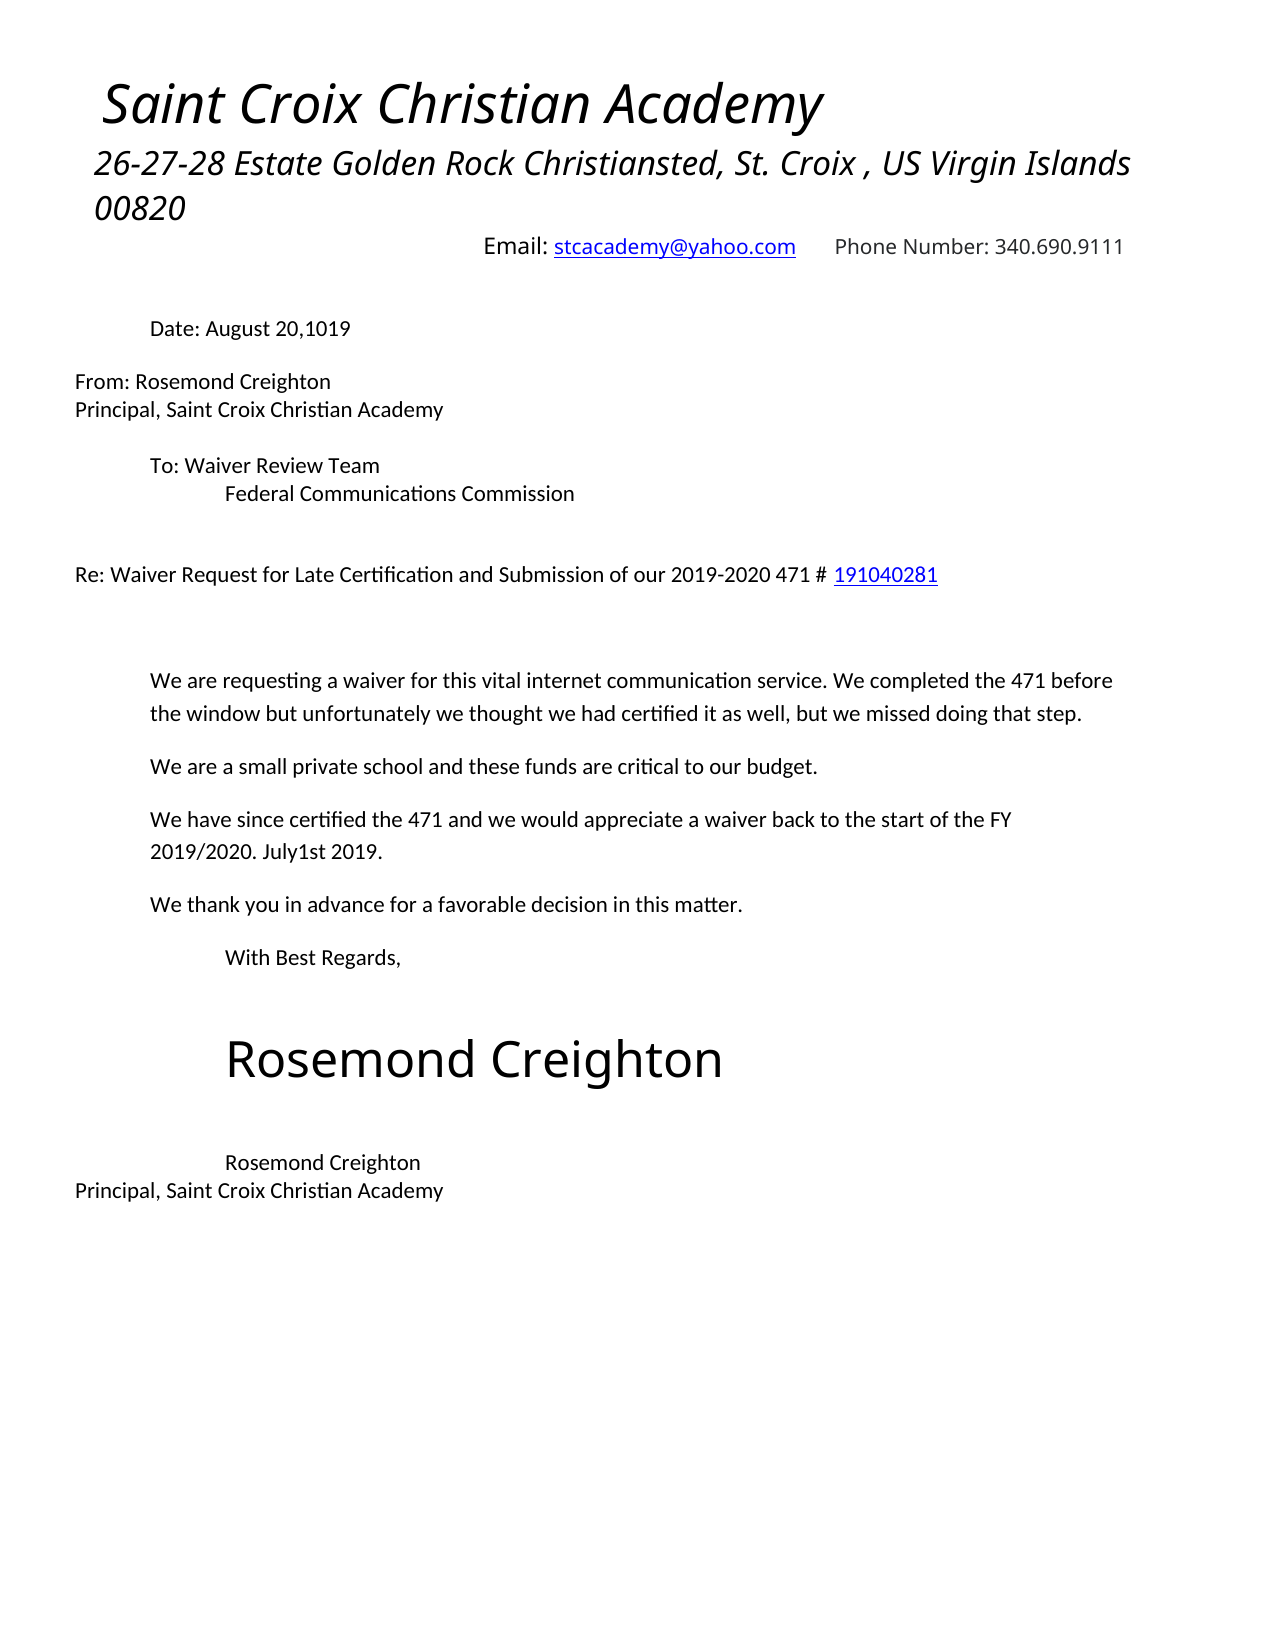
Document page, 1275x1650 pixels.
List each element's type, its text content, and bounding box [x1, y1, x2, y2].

text We are a small private school and these funds are critical to our budget. [150, 752, 1125, 780]
text Re: Waiver Request for Late Certification and Submission of our 2019-2020 471 # 191040281 [19, 561, 1125, 589]
text Date: August 20,1019 [150, 314, 1256, 342]
text To: Waiver Review Team [18, 452, 1125, 479]
text Federal Communications Commission [93, 479, 1125, 508]
text Rosemond Creighton [93, 1024, 1125, 1092]
text With Best Regards, [150, 943, 1125, 971]
text Principal, Saint Croix Christian Academy [18, 1176, 1125, 1204]
text We have since certified the 471 and we would appreciate a waiver back to the start of the FY 2019/2020. July1st 2019. [150, 805, 1125, 865]
text Rosemond Creighton [93, 1148, 1125, 1176]
text From: Rosemond Creighton [18, 367, 1125, 396]
text We are requesting a waiver for this vital internet communication service. We completed the 471 before the window but unfortunately we thought we had certified it as well, but we missed doing that step. [150, 667, 1125, 727]
text Principal, Saint Croix Christian Academy [18, 396, 1125, 423]
text We thank you in advance for a favorable decision in this matter. [150, 890, 1125, 918]
